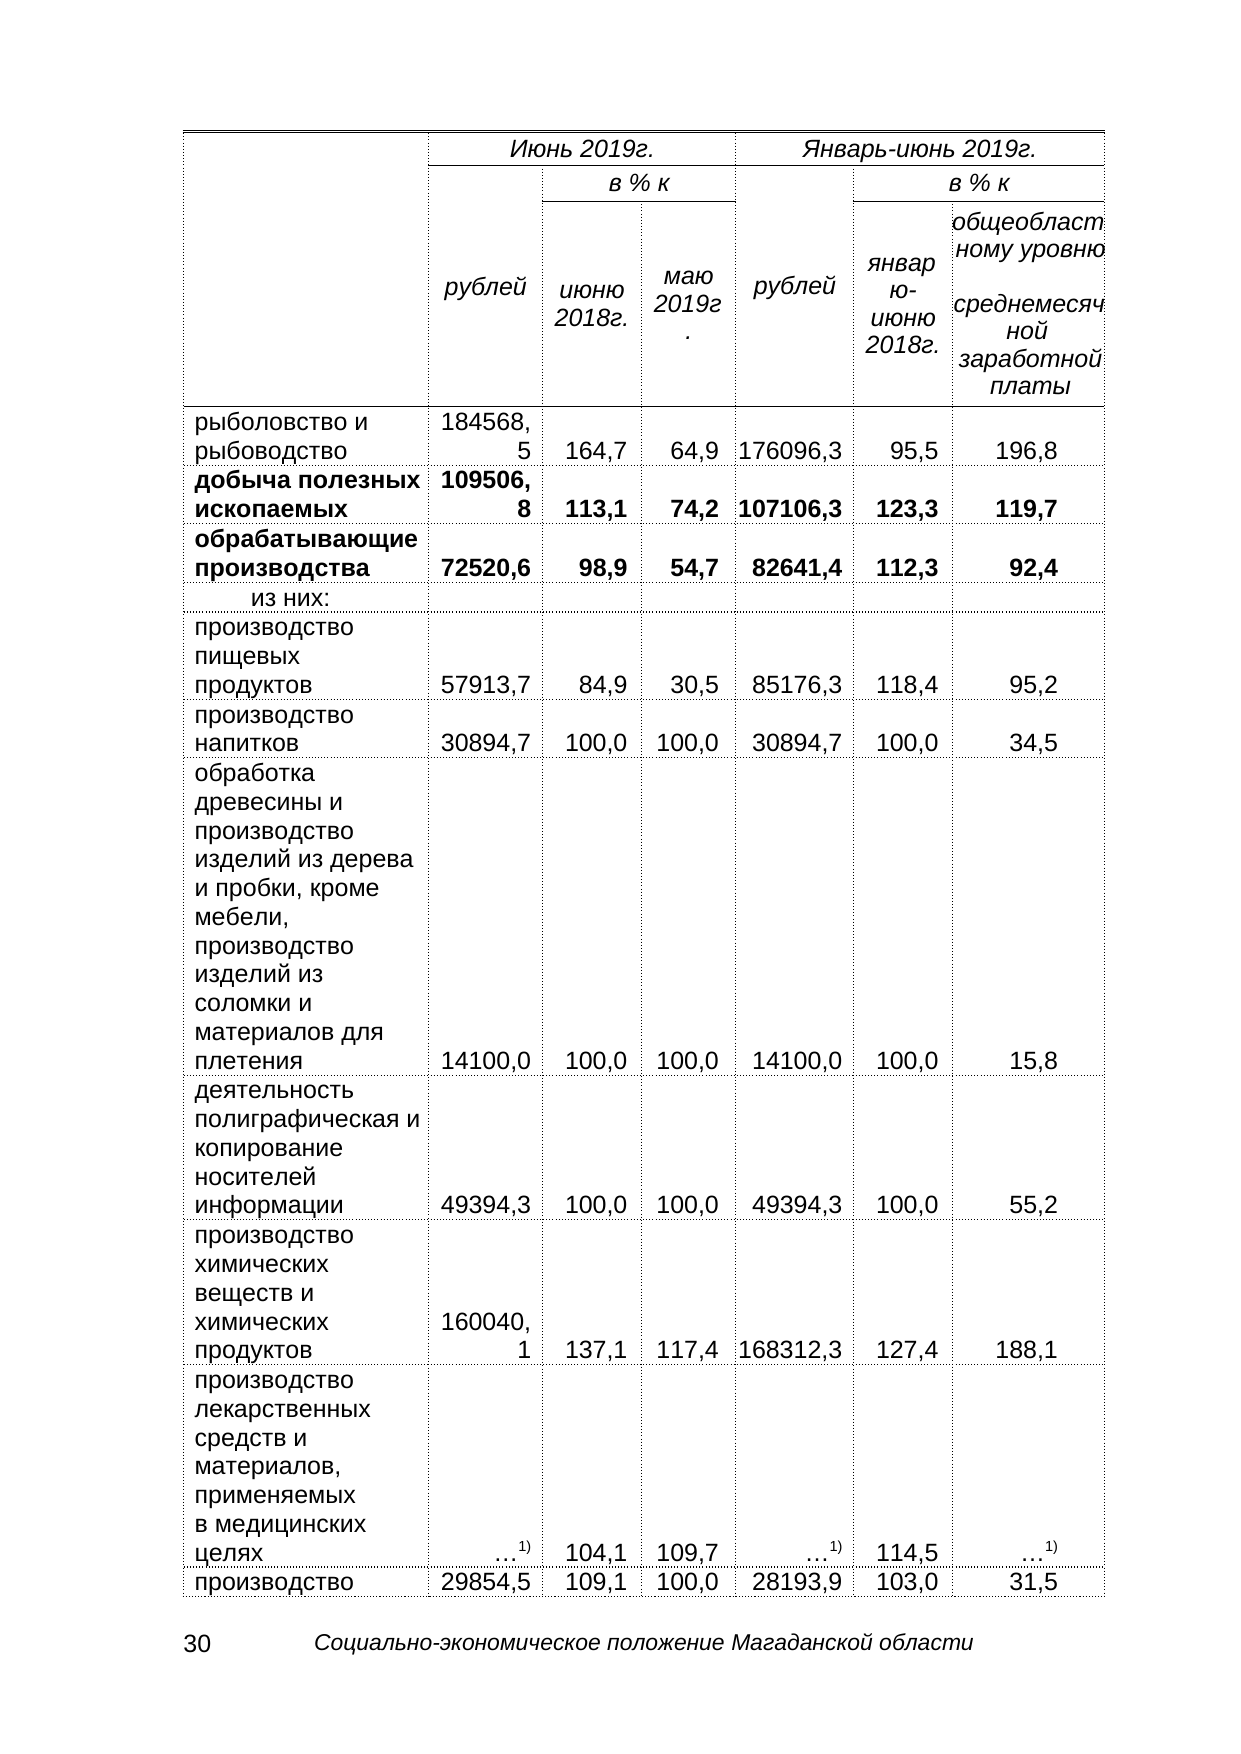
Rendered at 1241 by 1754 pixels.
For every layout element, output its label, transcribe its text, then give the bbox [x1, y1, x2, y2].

table_cell 100,0 [641, 699, 736, 757]
table_cell …1) [953, 1364, 1104, 1566]
table_cell 100,0 [853, 699, 952, 757]
table_cell 109,7 [641, 1364, 736, 1566]
table_cell 100,0 [641, 757, 736, 1074]
table_cell [953, 582, 1104, 611]
table_cell 188,1 [953, 1219, 1104, 1364]
table_cell 100,0 [542, 1075, 641, 1219]
table_cell 84,9 [542, 611, 641, 699]
table_cell 34,5 [953, 699, 1104, 757]
table_cell производство химических веществ и химических продуктов [183, 1219, 429, 1364]
table_cell 30894,7 [429, 699, 542, 757]
table_cell 184568,5 [429, 407, 542, 464]
table_cell 104,1 [542, 1364, 641, 1566]
table_cell 49394,3 [429, 1075, 542, 1219]
table_cell 100,0 [853, 757, 952, 1074]
table_cell 109506,8 [429, 465, 542, 523]
table_cell рыболовство и рыбоводство [183, 407, 429, 464]
table_cell 98,9 [542, 523, 641, 582]
table_cell 164,7 [542, 407, 641, 464]
table_cell [542, 582, 641, 611]
table_cell …1) [429, 1364, 542, 1566]
table_cell 30,5 [641, 611, 736, 699]
table_cell 72520,6 [429, 523, 542, 582]
table_cell [853, 582, 952, 611]
table_cell в % к [853, 166, 1104, 201]
table_cell 54,7 [641, 523, 736, 582]
table_cell добыча полезных ископаемых [183, 465, 429, 523]
table_cell 64,9 [641, 407, 736, 464]
table_cell 196,8 [953, 407, 1104, 464]
table_cell 176096,3 [736, 407, 853, 464]
table_cell производство резиновых и пластмассовых изделий [183, 1566, 429, 1596]
table_cell 82641,4 [736, 523, 853, 582]
table_cell 57913,7 [429, 611, 542, 699]
table_cell 100,0 [542, 699, 641, 757]
table_cell 55,2 [953, 1075, 1104, 1219]
table_cell 92,4 [953, 523, 1104, 582]
table_cell 14100,0 [736, 757, 853, 1074]
table_cell 15,8 [953, 757, 1104, 1074]
table_cell июню 2018г. [542, 202, 641, 406]
table_cell 14100,0 [429, 757, 542, 1074]
table_cell обрабатывающие производства [183, 523, 429, 582]
table_cell 30894,7 [736, 699, 853, 757]
table_cell в % к [542, 166, 736, 201]
table_cell 118,4 [853, 611, 952, 699]
table_cell 107106,3 [736, 465, 853, 523]
table_header Июнь 2019г. [429, 133, 736, 165]
table_cell рублей [429, 166, 542, 406]
table_cell 103,0 [853, 1566, 952, 1596]
table_header [183, 133, 429, 406]
table_cell производство пищевых продуктов [183, 611, 429, 699]
table_cell 127,4 [853, 1219, 952, 1364]
table_cell 113,1 [542, 465, 641, 523]
table_cell 29854,5 [429, 1566, 542, 1596]
table_cell 109,1 [542, 1566, 641, 1596]
table_cell 100,0 [641, 1566, 736, 1596]
table_cell обработка древесины и производство изделий из дерева и пробки, кроме мебели, производство изделий из соломки и материалов для плетения [183, 757, 429, 1074]
table_cell производство лекарственных средств и материалов, применяемых в медицинских целях [183, 1364, 429, 1566]
table_header Январь-июнь 2019г. [736, 133, 1104, 165]
table_cell [736, 582, 853, 611]
table_cell [641, 582, 736, 611]
table_cell 112,3 [853, 523, 952, 582]
table_cell [429, 582, 542, 611]
table_cell …1) [736, 1364, 853, 1566]
table_cell 95,5 [853, 407, 952, 464]
table_cell 160040,1 [429, 1219, 542, 1364]
table_cell 119,7 [953, 465, 1104, 523]
table_cell 100,0 [853, 1075, 952, 1219]
table_cell 168312,3 [736, 1219, 853, 1364]
table_cell общеобластному уровню среднемесячной заработной платы [953, 202, 1104, 406]
table_cell 114,5 [853, 1364, 952, 1566]
table_cell 100,0 [542, 757, 641, 1074]
table_cell 49394,3 [736, 1075, 853, 1219]
table_cell январю-июню 2018г. [853, 202, 952, 406]
table_cell 28193,9 [736, 1566, 853, 1596]
table_cell деятельность полиграфическая и копирование носителей информации [183, 1075, 429, 1219]
table_cell 31,5 [953, 1566, 1104, 1596]
table_cell 117,4 [641, 1219, 736, 1364]
table_cell 123,3 [853, 465, 952, 523]
table_cell рублей [736, 166, 853, 406]
table_cell 137,1 [542, 1219, 641, 1364]
table_cell 100,0 [641, 1075, 736, 1219]
table_cell производство напитков [183, 699, 429, 757]
table_cell 85176,3 [736, 611, 853, 699]
table_cell маю 2019г. [641, 202, 736, 406]
table_cell из них: [183, 582, 429, 611]
table_cell 74,2 [641, 465, 736, 523]
table_cell 95,2 [953, 611, 1104, 699]
